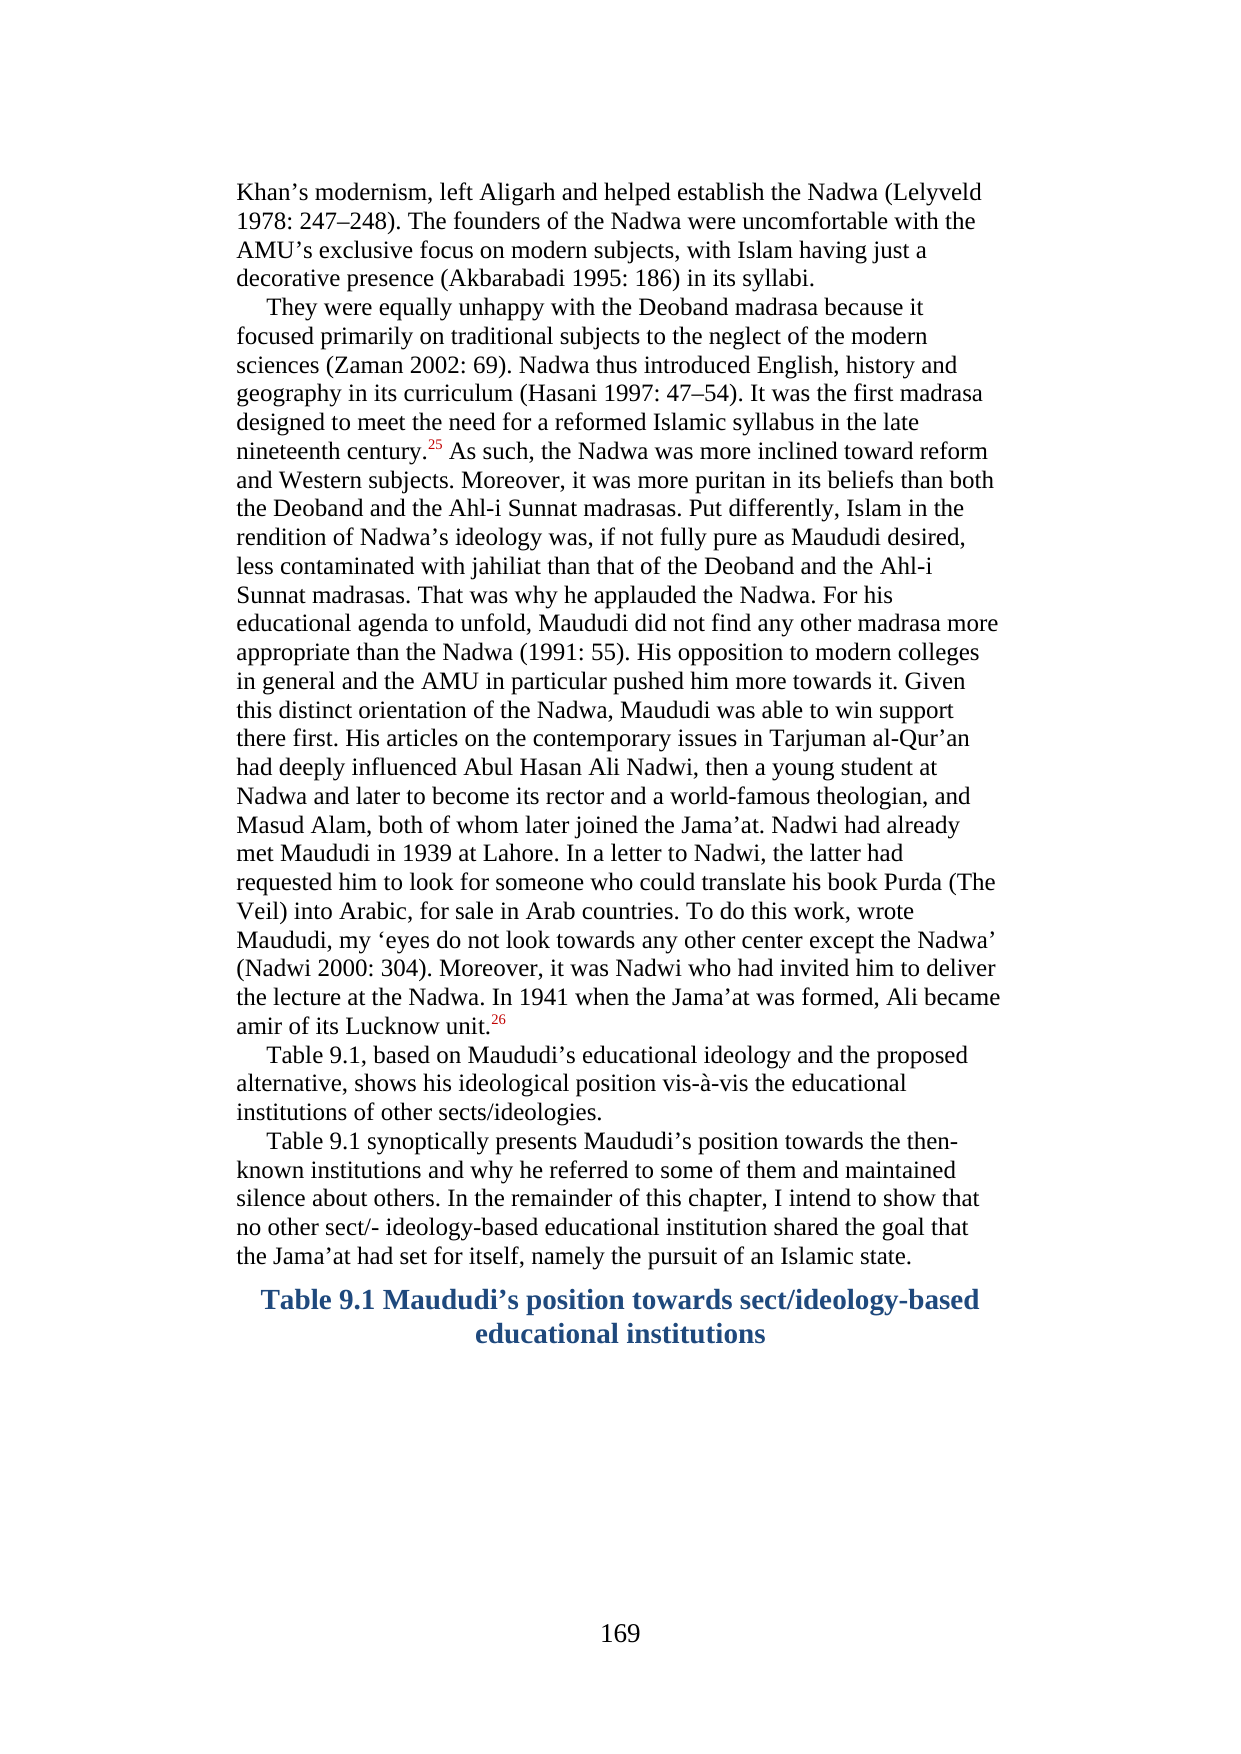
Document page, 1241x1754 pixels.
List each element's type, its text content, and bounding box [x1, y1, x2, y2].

subtitle Table 9.1 Maududi’s position towards sect/ideology-based educational institutions [236, 1282, 1004, 1349]
text Table 9.1 synoptically presents Maududi’s position towards the then-known institutions and why he referred to some of them and maintained silence about others. In the remainder of this chapter, I intend to show that no other sect/- ideology-based educational institution shared the goal that the Jama’at had set for itself, namely the pursuit of an Islamic state. [236, 1126, 1004, 1270]
text Table 9.1, based on Maududi’s educational ideology and the proposed alternative, shows his ideological position vis-à-vis the educational institutions of other sects/ideologies. [236, 1040, 1004, 1126]
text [236, 177, 1004, 292]
text They were equally unhappy with the Deoband madrasa because it focused primarily on traditional subjects to the neglect of the modern sciences (Zaman 2002: 69). Nadwa thus introduced English, history and geography in its curriculum (Hasani 1997: 47–54). It was the first madrasa designed to meet the need for a reformed Islamic syllabus in the late nineteenth century.25 As such, the Nadwa was more inclined toward reform and Western subjects. Moreover, it was more puritan in its beliefs than both the Deoband and the Ahl-i Sunnat madrasas. Put differently, Islam in the rendition of Nadwa’s ideology was, if not fully pure as Maududi desired, less contaminated with jahiliat than that of the Deoband and the Ahl-i Sunnat madrasas. That was why he applauded the Nadwa. For his educational agenda to unfold, Maududi did not find any other madrasa more appropriate than the Nadwa (1991: 55). His opposition to modern colleges in general and the AMU in particular pushed him more towards it. Given this distinct orientation of the Nadwa, Maududi was able to win support there first. His articles on the contemporary issues in Tarjuman al-Qur’an had deeply influenced Abul Hasan Ali Nadwi, then a young student at Nadwa and later to become its rector and a world-famous theologian, and Masud Alam, both of whom later joined the Jama’at. Nadwi had already met Maududi in 1939 at Lahore. In a letter to Nadwi, the latter had requested him to look for someone who could translate his book Purda (The Veil) into Arabic, for sale in Arab countries. To do this work, wrote Maududi, my ‘eyes do not look towards any other center except the Nadwa’ (Nadwi 2000: 304). Moreover, it was Nadwi who had invited him to deliver the lecture at the Nadwa. In 1941 when the Jama’at was formed, Ali became amir of its Lucknow unit.26 [236, 292, 1004, 1040]
